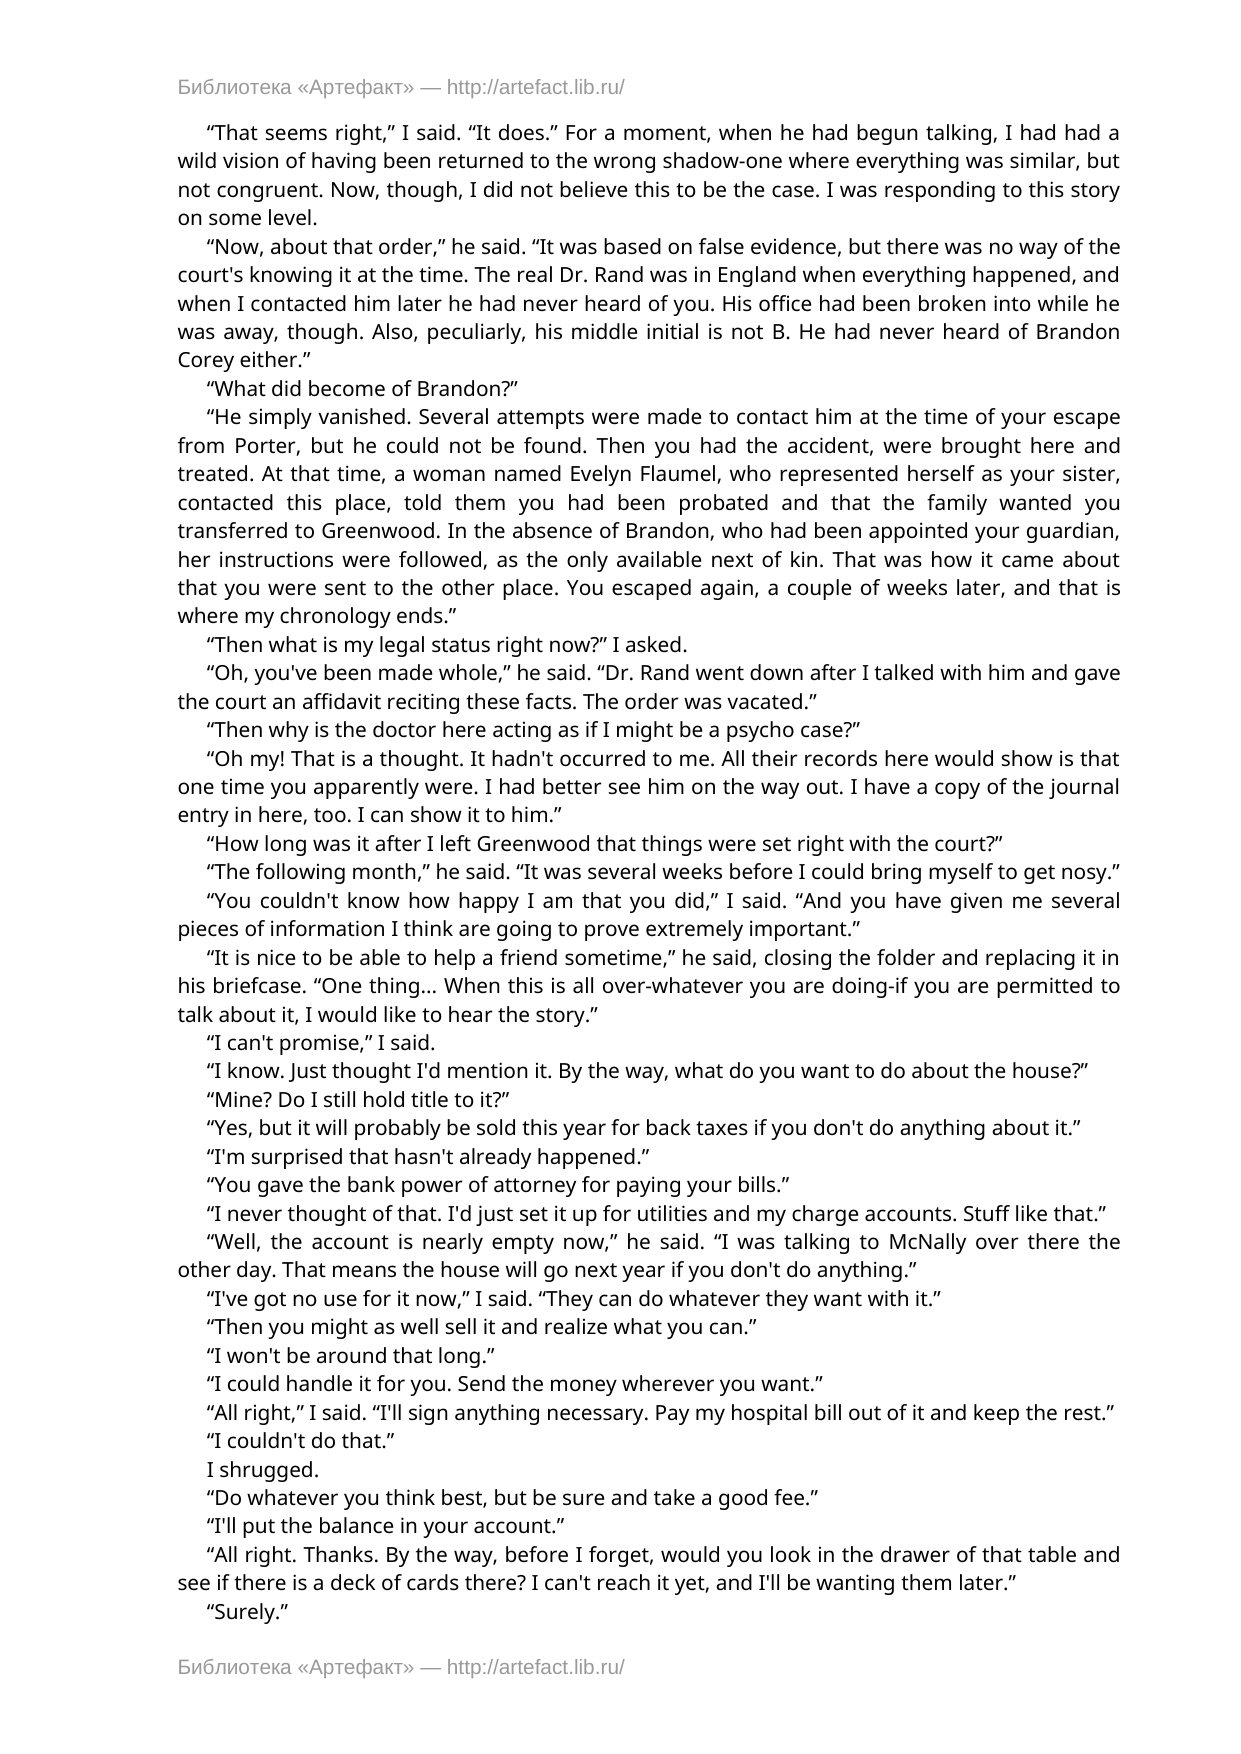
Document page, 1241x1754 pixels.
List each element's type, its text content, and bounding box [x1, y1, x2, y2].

text “You couldn't know how happy I am that you did,” I said. “And you have given me several pieces of information I think are going to prove extremely important.” [177, 886, 1122, 943]
text “I've got no use for it now,” I said. “They can do whatever they want with it.” [177, 1284, 1122, 1312]
text “What did become of Brandon?” [177, 374, 1122, 402]
text “Yes, but it will probably be sold this year for back taxes if you don't do anything about it.” [177, 1113, 1122, 1142]
text “All right. Thanks. By the way, before I forget, would you look in the drawer of that table and see if there is a deck of cards there? I can't reach it yet, and I'll be wanting them later.” [177, 1540, 1122, 1597]
text “I won't be around that long.” [177, 1341, 1122, 1369]
text “It is nice to be able to help a friend sometime,” he said, closing the folder and replacing it in his briefcase. “One thing... When this is all over-whatever you are doing-if you are permitted to talk about it, I would like to hear the story.” [177, 943, 1122, 1028]
text “Now, about that order,” he said. “It was based on false evidence, but there was no way of the court's knowing it at the time. The real Dr. Rand was in England when everything happened, and when I contacted him later he had never heard of you. His office had been broken into while he was away, though. Also, peculiarly, his middle initial is not B. He had never heard of Brandon Corey either.” [177, 232, 1122, 374]
text “Then why is the doctor here acting as if I might be a psycho case?” [177, 715, 1122, 744]
text “Do whatever you think best, but be sure and take a good fee.” [177, 1483, 1122, 1512]
text “I'm surprised that hasn't already happened.” [177, 1142, 1122, 1170]
text “Oh my! That is a thought. It hadn't occurred to me. All their records here would show is that one time you apparently were. I had better see him on the way out. I have a copy of the journal entry in here, too. I can show it to him.” [177, 744, 1122, 829]
text “Oh, you've been made whole,” he said. “Dr. Rand went down after I talked with him and gave the court an affidavit reciting these facts. The order was vacated.” [177, 658, 1122, 715]
text “Then what is my legal status right now?” I asked. [177, 630, 1122, 658]
text I shrugged. [177, 1455, 1122, 1483]
text “Surely.” [177, 1597, 1122, 1625]
text “I know. Just thought I'd mention it. By the way, what do you want to do about the house?” [177, 1057, 1122, 1085]
text “I could handle it for you. Send the money wherever you want.” [177, 1369, 1122, 1398]
text “How long was it after I left Greenwood that things were set right with the court?” [177, 829, 1122, 857]
text “I can't promise,” I said. [177, 1028, 1122, 1057]
text “Well, the account is nearly empty now,” he said. “I was talking to McNally over there the other day. That means the house will go next year if you don't do anything.” [177, 1227, 1122, 1284]
text “Then you might as well sell it and realize what you can.” [177, 1312, 1122, 1341]
text “You gave the bank power of attorney for paying your bills.” [177, 1170, 1122, 1199]
text “I couldn't do that.” [177, 1426, 1122, 1455]
text “He simply vanished. Several attempts were made to contact him at the time of your escape from Porter, but he could not be found. Then you had the accident, were brought here and treated. At that time, a woman named Evelyn Flaumel, who represented herself as your sister, contacted this place, told them you had been probated and that the family wanted you transferred to Greenwood. In the absence of Brandon, who had been appointed your guardian, her instructions were followed, as the only available next of kin. That was how it came about that you were sent to the other place. You escaped again, a couple of weeks later, and that is where my chronology ends.” [177, 402, 1122, 630]
text “I never thought of that. I'd just set it up for utilities and my charge accounts. Stuff like that.” [177, 1199, 1122, 1227]
text “Mine? Do I still hold title to it?” [177, 1085, 1122, 1113]
text “I'll put the balance in your account.” [177, 1512, 1122, 1540]
text “All right,” I said. “I'll sign anything necessary. Pay my hospital bill out of it and keep the rest.” [177, 1398, 1122, 1426]
text “That seems right,” I said. “It does.” For a moment, when he had begun talking, I had had a wild vision of having been returned to the wrong shadow-one where everything was similar, but not congruent. Now, though, I did not believe this to be the case. I was responding to this story on some level. [177, 118, 1122, 232]
text “The following month,” he said. “It was several weeks before I could bring myself to get nosy.” [177, 857, 1122, 886]
